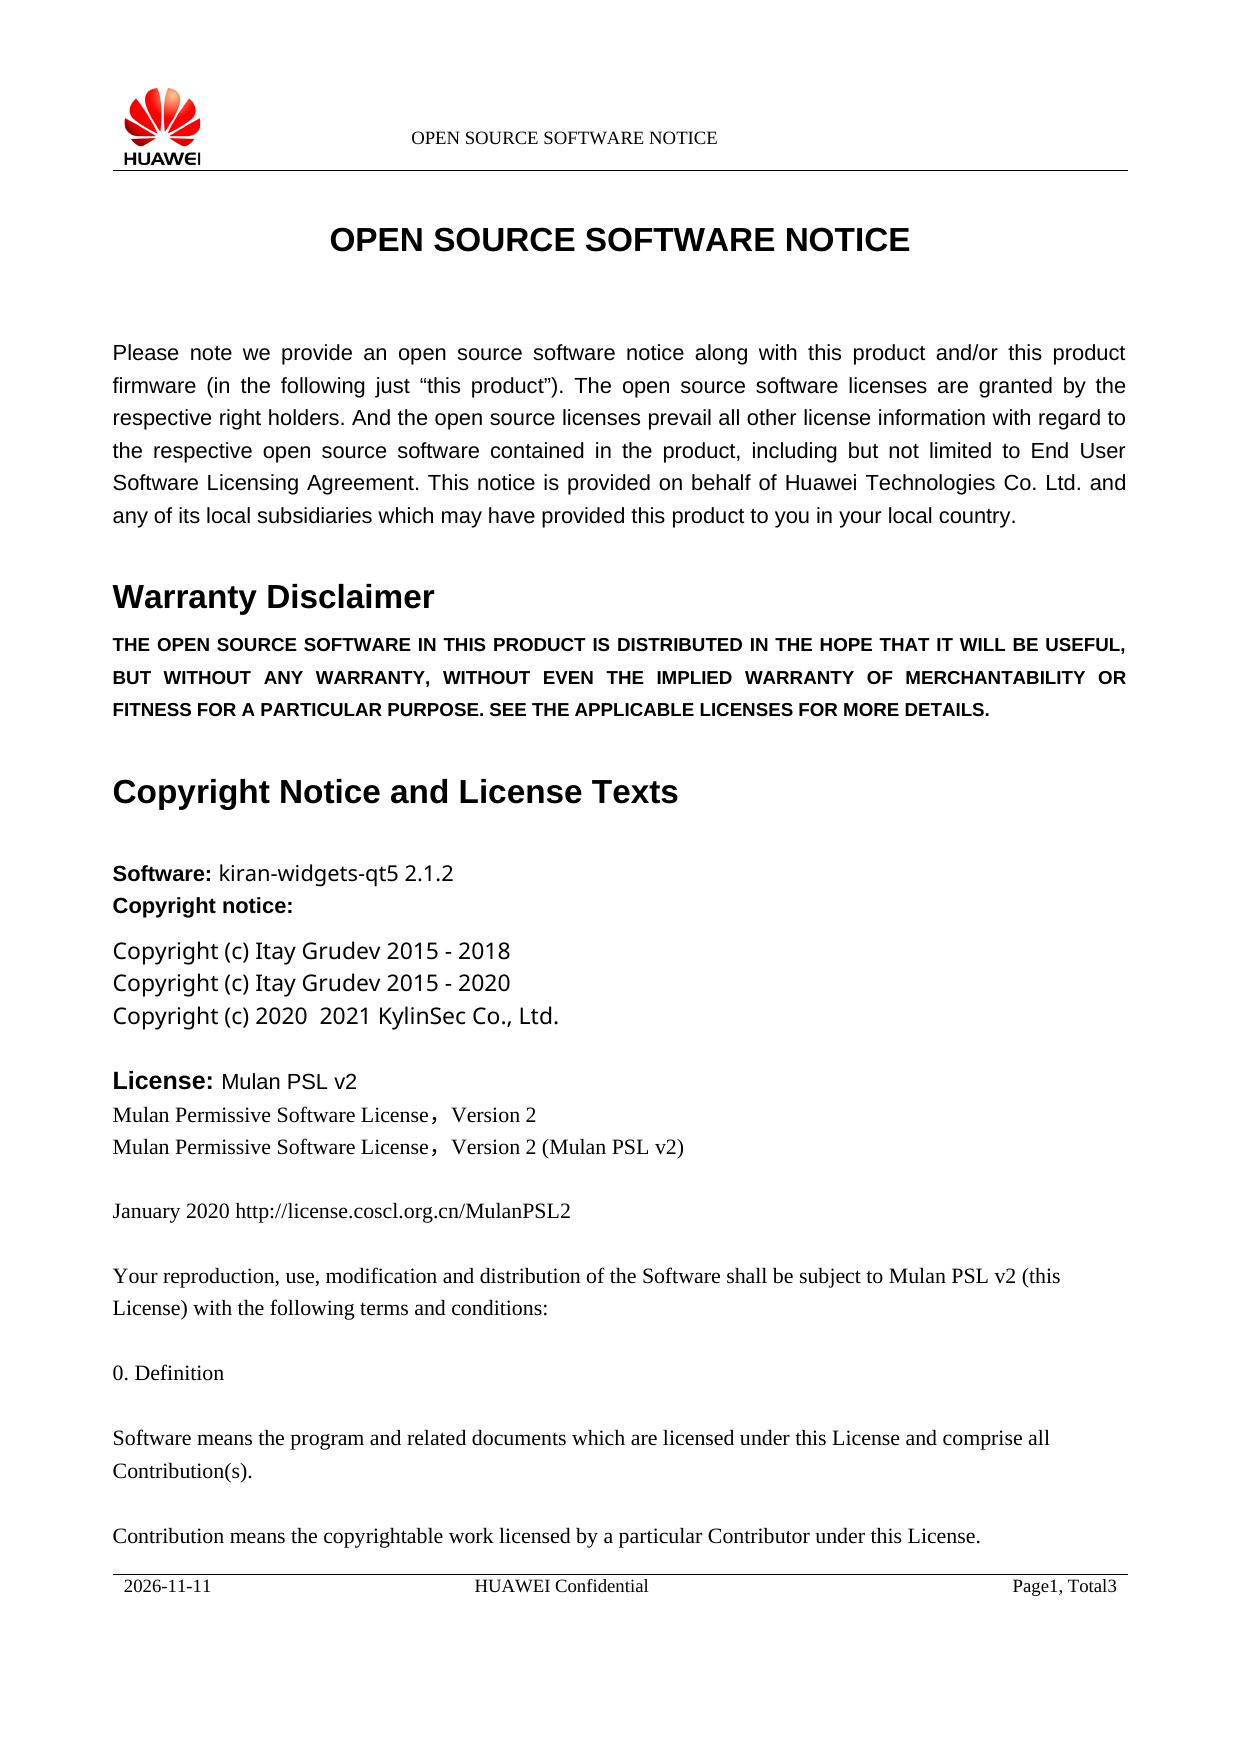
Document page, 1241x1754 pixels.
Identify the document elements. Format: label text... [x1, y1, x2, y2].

text Copyright (c) Itay Grudev 2015 - 2018 Copyright (c) Itay Grudev 2015 - 2020 Copyright (c) 2020 2021 KylinSec Co., Ltd. [112, 934, 1128, 1064]
picture [124, 88, 201, 165]
text Please note we provide an open source software notice along with this product and/or this product firmware (in the following just “this product”). The open source software licenses are granted by the respective right holders. And the open source licenses prevail all other license information with regard to the respective open source software contained in the product, including but not limited to End User Software Licensing Agreement. This notice is provided on behalf of Huawei Technologies Co. Ltd. and any of its local subsidiaries which may have provided this product to you in your local country. [112, 336, 1128, 531]
text Warranty Disclaimer [112, 564, 1128, 629]
title Software: kiran-widgets-qt5 2.1.2 [112, 856, 1128, 889]
text Copyright Notice and License Texts [112, 759, 1128, 824]
text OPEN SOURCE SOFTWARE NOTICE [112, 206, 1128, 271]
text Copyright notice: [112, 889, 1128, 921]
text The open source software in this product is distributed in the hope that it will be useful, but WITHOUT ANY WARRANTY, without even the implied warranty of MERCHANTABILITY or FITNESS FOR A PARTICULAR PURPOSE. See the applicable licenses for more details. [112, 629, 1128, 726]
text License: Mulan PSL v2 [112, 1064, 1128, 1096]
